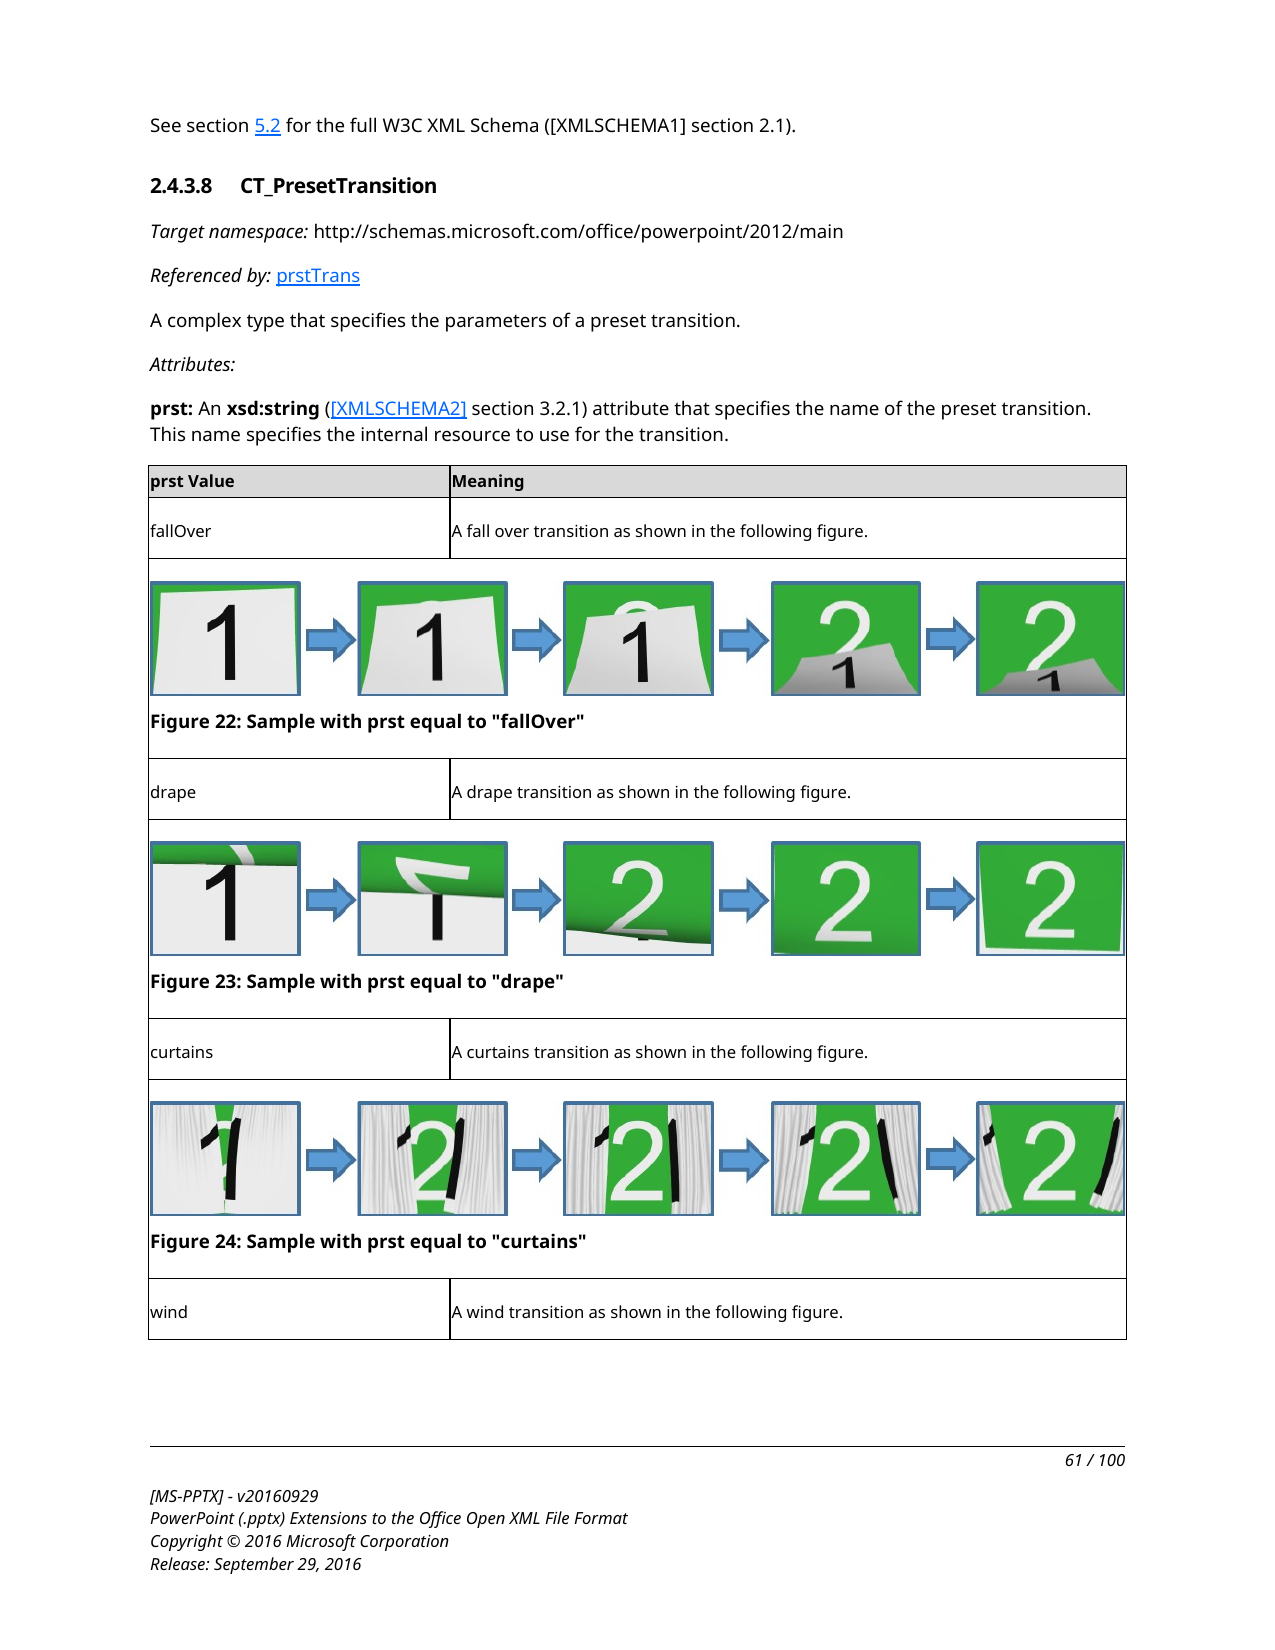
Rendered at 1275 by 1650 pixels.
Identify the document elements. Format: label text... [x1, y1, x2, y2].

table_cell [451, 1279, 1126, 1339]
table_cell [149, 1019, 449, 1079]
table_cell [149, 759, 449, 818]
text A complex type that specifies the parameters of a preset transition. [150, 307, 1125, 333]
text See section 5.2 for the full W3C XML Schema ([XMLSCHEMA1] section 2.1). [150, 112, 1125, 138]
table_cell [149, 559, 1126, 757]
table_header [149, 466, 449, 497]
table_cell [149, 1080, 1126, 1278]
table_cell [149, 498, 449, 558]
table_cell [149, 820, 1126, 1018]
subtitle CT_PresetTransition [150, 171, 1125, 200]
text Target namespace: http://schemas.microsoft.com/office/powerpoint/2012/main [150, 218, 1125, 244]
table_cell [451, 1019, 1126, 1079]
text prst: An xsd:string ([XMLSCHEMA2] section 3.2.1) attribute that specifies the name of the preset transition. This name specifies the internal resource to use for the transition. [150, 396, 1125, 447]
text Referenced by: prstTrans [150, 263, 1125, 288]
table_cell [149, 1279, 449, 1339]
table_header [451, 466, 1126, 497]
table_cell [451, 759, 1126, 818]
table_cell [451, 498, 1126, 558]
text Attributes: [150, 351, 1125, 377]
